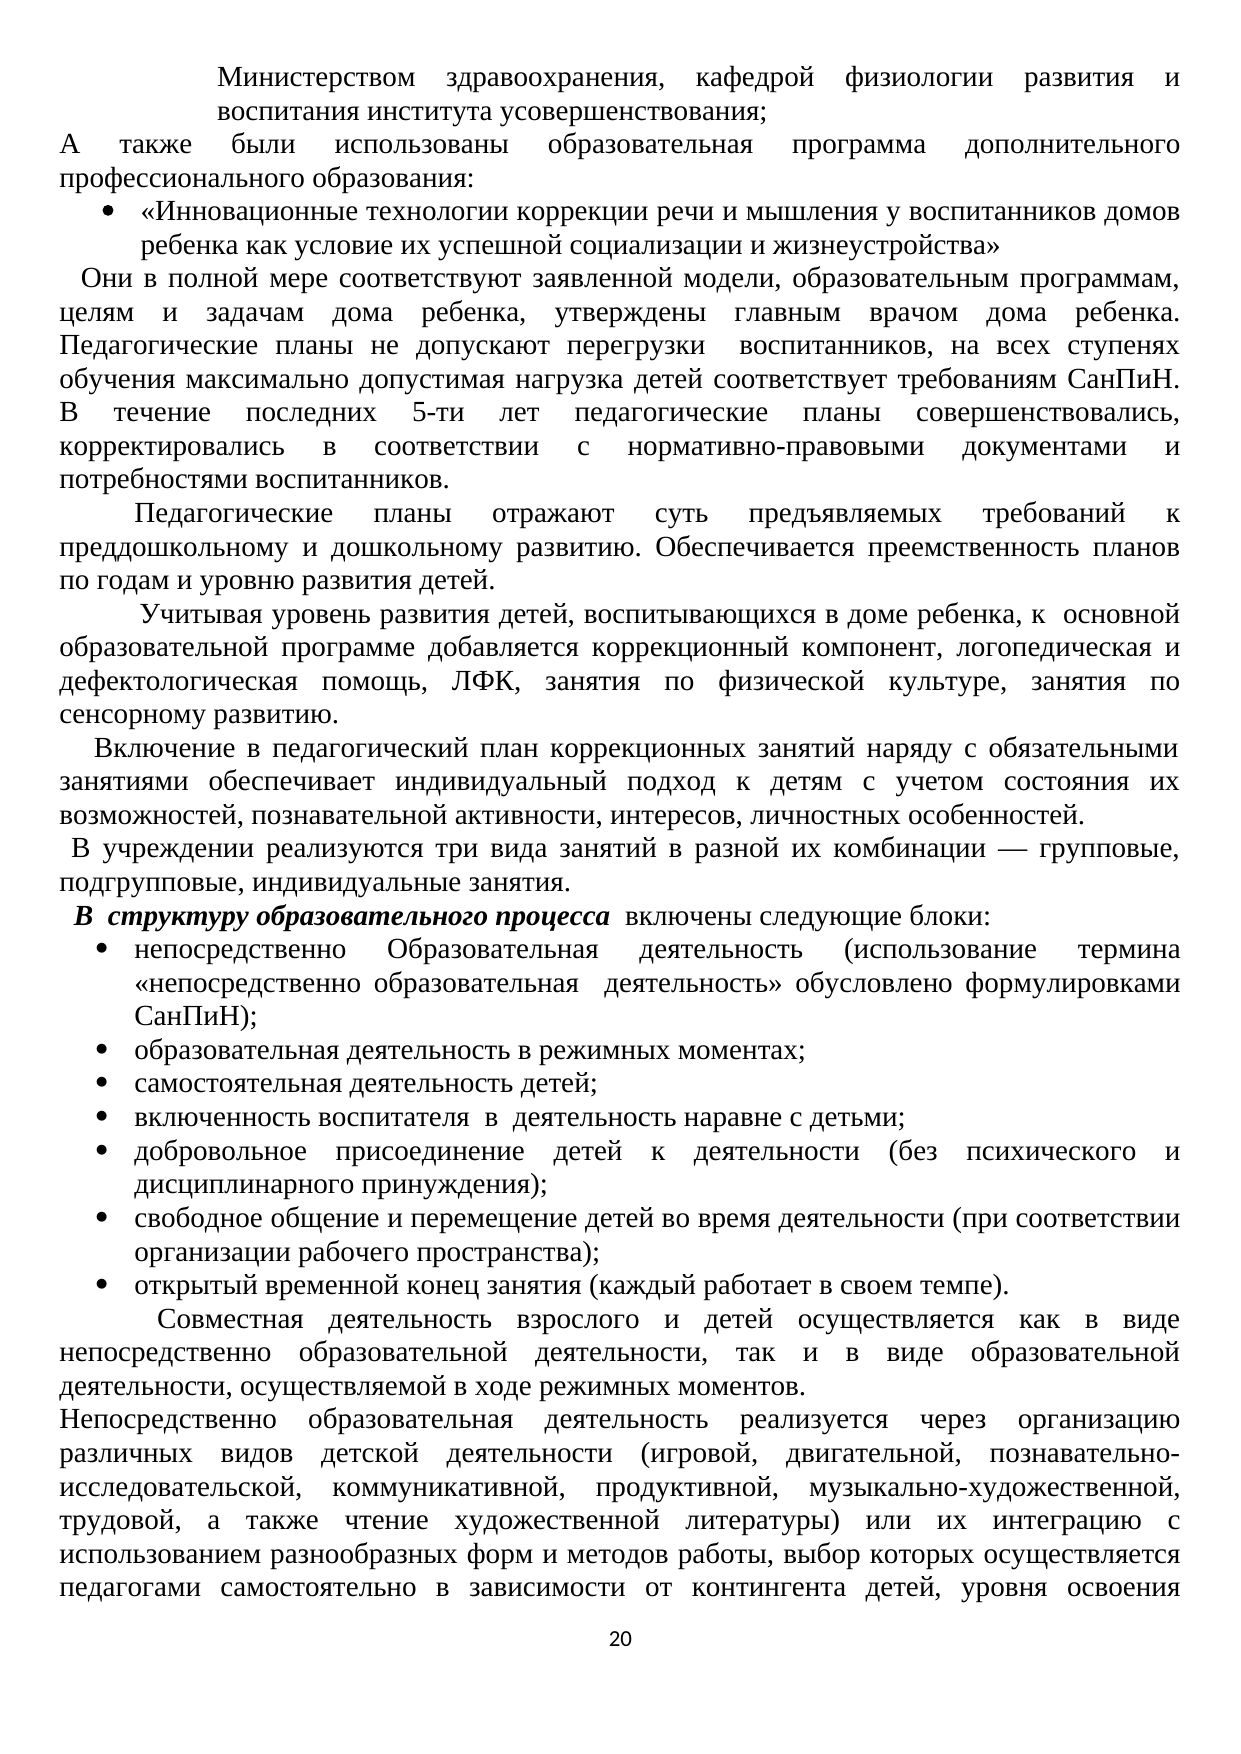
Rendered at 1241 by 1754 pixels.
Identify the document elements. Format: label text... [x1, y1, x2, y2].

list непосредственно Образовательная деятельность (использование термина «непосредственно образовательная деятельность» обусловлено формулировками СанПиН); [97, 931, 1181, 1032]
list самостоятельная деятельность детей; [97, 1066, 1181, 1099]
text Педагогические планы отражают суть предъявляемых требований к преддошкольному и дошкольному развитию. Обеспечивается преемственность планов по годам и уровню развития детей. [59, 495, 1181, 596]
list открытый временной конец занятия (каждый работает в своем темпе). [97, 1267, 1181, 1301]
text Совместная деятельность взрослого и детей осуществляется как в виде непосредственно образовательной деятельности, так и в виде образовательной деятельности, осуществляемой в ходе режимных моментов. [59, 1301, 1181, 1402]
list свободное общение и перемещение детей во время деятельности (при соответствии организации рабочего пространства); [97, 1200, 1181, 1267]
list «Инновационные технологии коррекции речи и мышления у воспитанников домов ребенка как условие их успешной социализации и жизнеустройства» [103, 193, 1181, 260]
text Учитывая уровень развития детей, воспитывающихся в доме ребенка, к основной образовательной программе добавляется коррекционный компонент, логопедическая и дефектологическая помощь, ЛФК, занятия по физической культуре, занятия по сенсорному развитию. [59, 596, 1181, 730]
text В структуру образовательного процесса включены следующие блоки: [59, 898, 1181, 931]
text Включение в педагогический план коррекционных занятий наряду с обязательными занятиями обеспечивает индивидуальный подход к детям с учетом состояния их возможностей, познавательной активности, интересов, личностных особенностей. [59, 730, 1181, 831]
text А также были использованы образовательная программа дополнительного профессионального образования: [59, 126, 1181, 193]
list образовательная деятельность в режимных моментах; [97, 1032, 1181, 1066]
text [59, 1402, 1181, 1603]
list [179, 59, 1181, 126]
list добровольное присоединение детей к деятельности (без психического и дисциплинарного принуждения); [97, 1133, 1181, 1200]
text Они в полной мере соответствуют заявленной модели, образовательным программам, целям и задачам дома ребенка, утверждены главным врачом дома ребенка. Педагогические планы не допускают перегрузки воспитанников, на всех ступенях обучения максимально допустимая нагрузка детей соответствует требованиям СанПиН. В течение последних 5-ти лет педагогические планы совершенствовались, корректировались в соответствии с нормативно-правовыми документами и потребностями воспитанников. [59, 260, 1181, 495]
text В учреждении реализуются три вида занятий в разной их комбинации — групповые, подгрупповые, индивидуальные занятия. [59, 831, 1181, 898]
list включенность воспитателя в деятельность наравне с детьми; [97, 1099, 1181, 1133]
